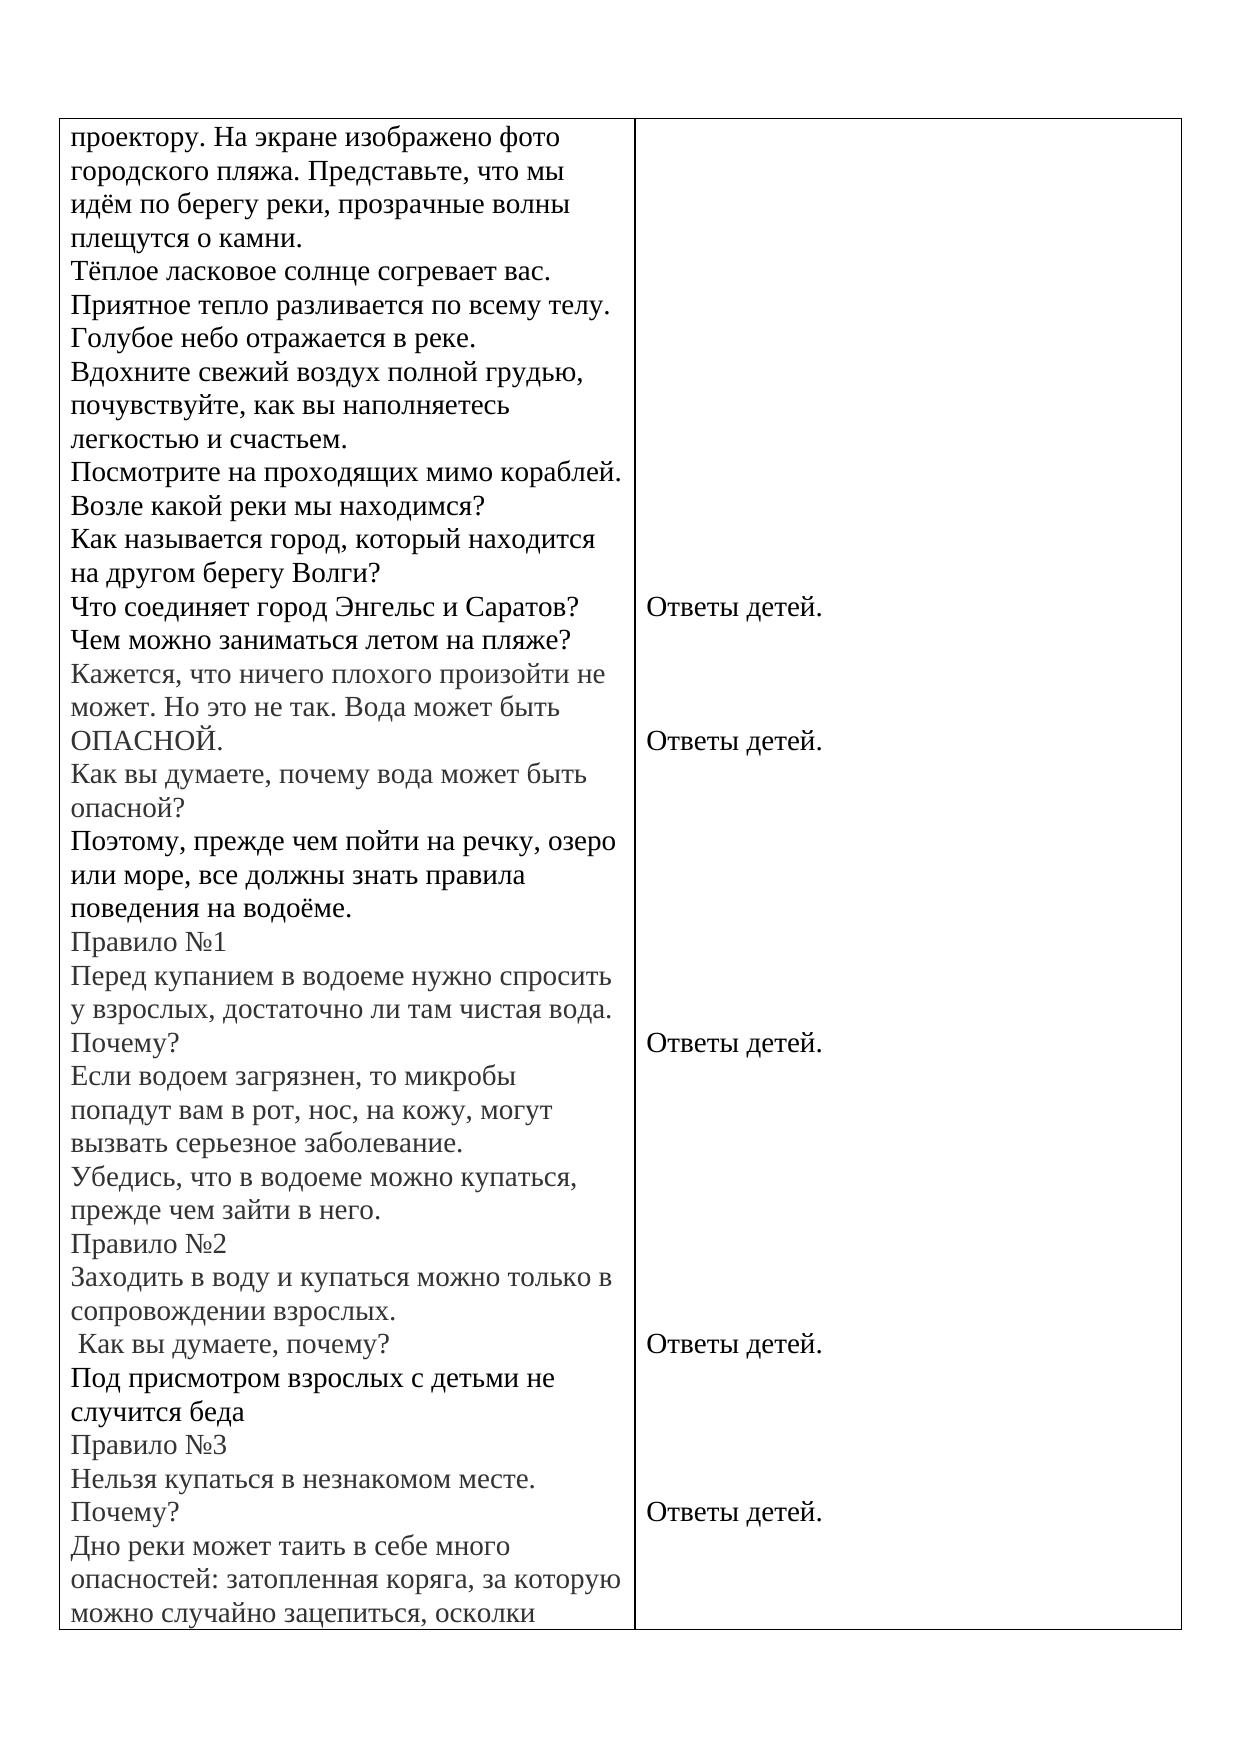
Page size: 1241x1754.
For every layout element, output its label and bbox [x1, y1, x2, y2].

table_cell [636, 119, 1181, 1628]
table_cell [60, 119, 634, 1628]
